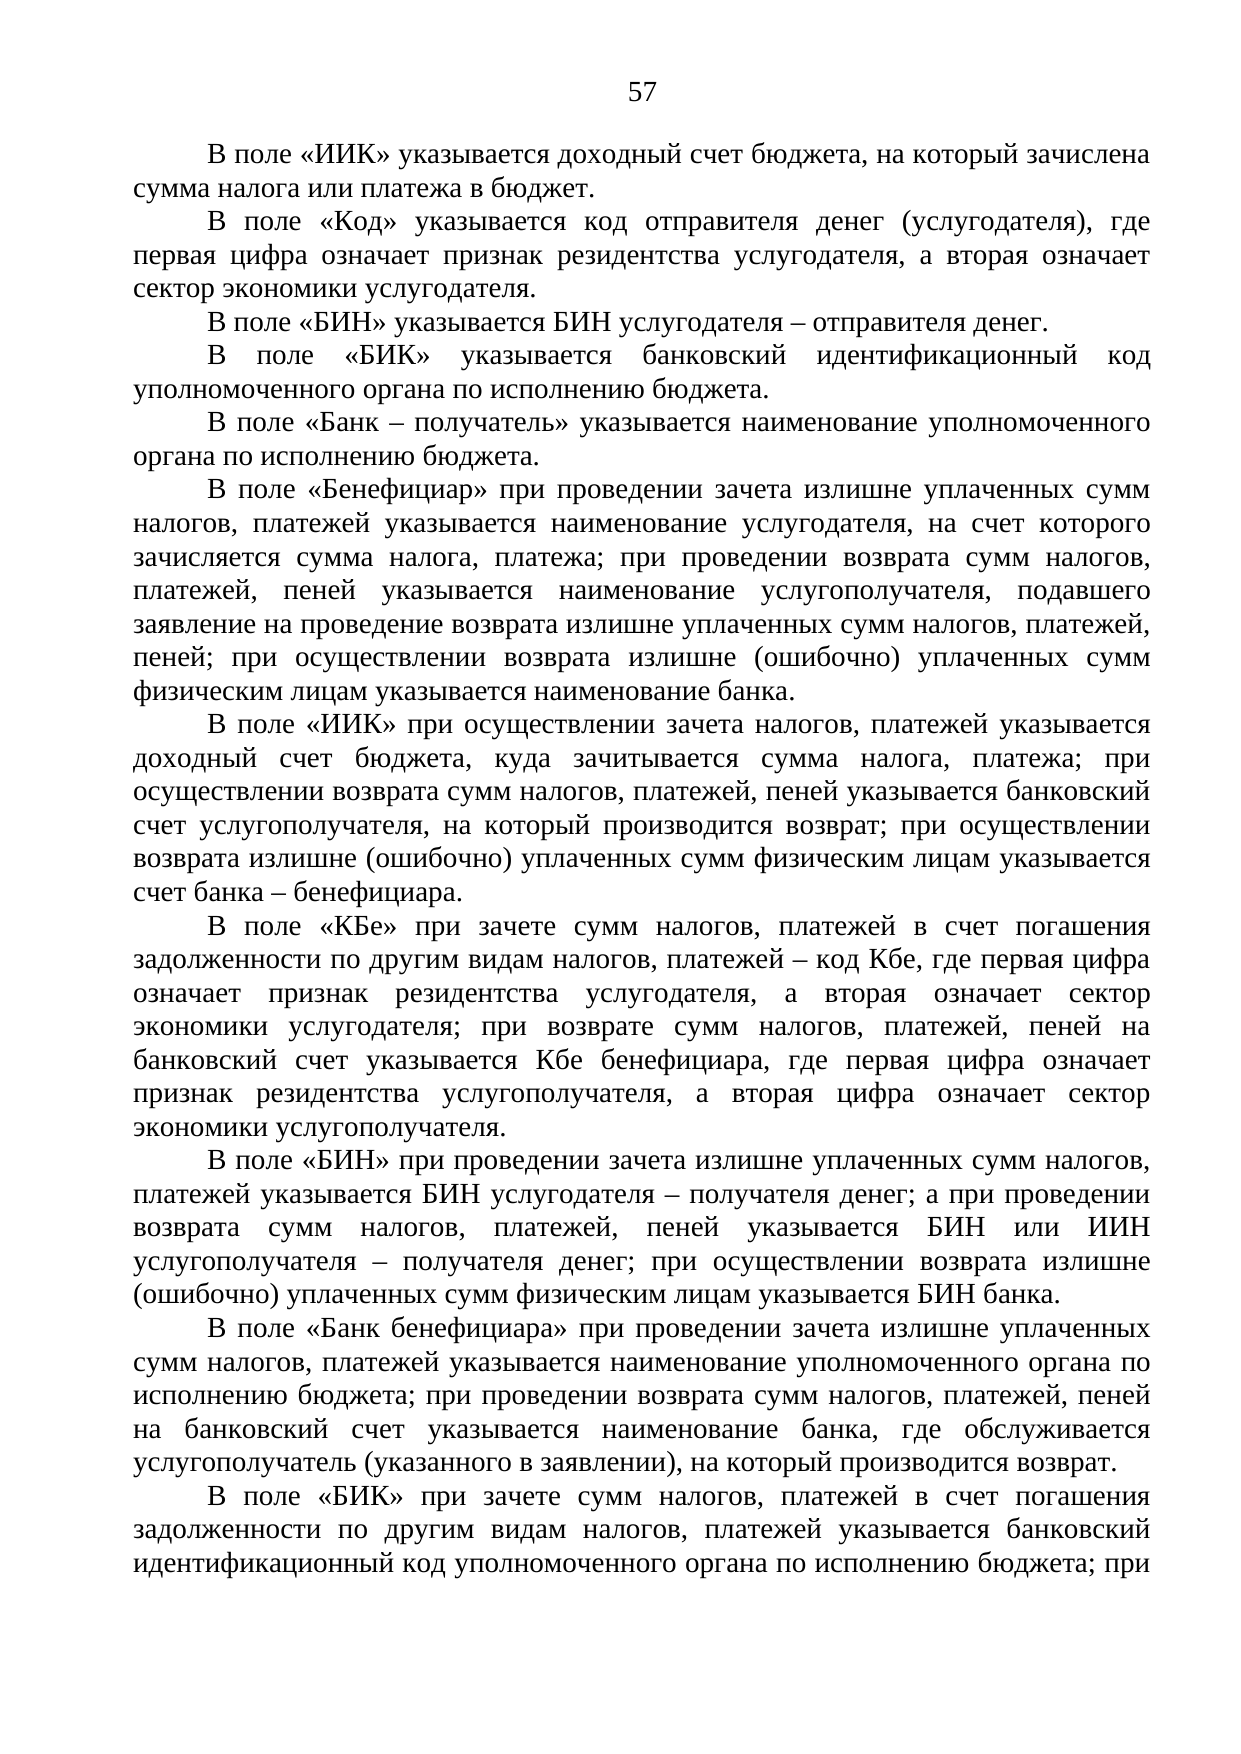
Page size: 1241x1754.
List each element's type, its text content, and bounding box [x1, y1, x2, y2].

text В поле «Код» указывается код отправителя денег (услугодателя), где первая цифра означает признак резидентства услугодателя, а вторая означает сектор экономики услугодателя. [133, 203, 1152, 304]
text В поле «ИИК» при осуществлении зачета налогов, платежей указывается доходный счет бюджета, куда зачитывается сумма налога, платежа; при осуществлении возврата сумм налогов, платежей, пеней указывается банковский счет услугополучателя, на который производится возврат; при осуществлении возврата излишне (ошибочно) уплаченных сумм физическим лицам указывается счет банка – бенефициара. [133, 706, 1152, 908]
text В поле «Банк бенефициара» при проведении зачета излишне уплаченных сумм налогов, платежей указывается наименование уполномоченного органа по исполнению бюджета; при проведении возврата сумм налогов, платежей, пеней на банковский счет указывается наименование банка, где обслуживается услугополучатель (указанного в заявлении), на который производится возврат. [133, 1310, 1152, 1478]
text В поле «ИИК» указывается доходный счет бюджета, на который зачислена сумма налога или платежа в бюджет. [133, 136, 1152, 203]
text В поле «БИК» указывается банковский идентификационный код уполномоченного органа по исполнению бюджета. [133, 337, 1152, 404]
text В поле «Банк – получатель» указывается наименование уполномоченного органа по исполнению бюджета. [133, 404, 1152, 472]
text В поле «БИН» при проведении зачета излишне уплаченных сумм налогов, платежей указывается БИН услугодателя – получателя денег; а при проведении возврата сумм налогов, платежей, пеней указывается БИН или ИИН услугополучателя – получателя денег; при осуществлении возврата излишне (ошибочно) уплаченных сумм физическим лицам указывается БИН банка. [133, 1142, 1152, 1310]
text В поле «Бенефициар» при проведении зачета излишне уплаченных сумм налогов, платежей указывается наименование услугодателя, на счет которого зачисляется сумма налога, платежа; при проведении возврата сумм налогов, платежей, пеней указывается наименование услугополучателя, подавшего заявление на проведение возврата излишне уплаченных сумм налогов, платежей, пеней; при осуществлении возврата излишне (ошибочно) уплаченных сумм физическим лицам указывается наименование банка. [133, 472, 1152, 706]
text В поле «КБе» при зачете сумм налогов, платежей в счет погашения задолженности по другим видам налогов, платежей – код Кбе, где первая цифра означает признак резидентства услугодателя, а вторая означает сектор экономики услугодателя; при возврате сумм налогов, платежей, пеней на банковский счет указывается Кбе бенефициара, где первая цифра означает признак резидентства услугополучателя, а вторая цифра означает сектор экономики услугополучателя. [133, 908, 1152, 1142]
text В поле «БИН» указывается БИН услугодателя – отправителя денег. [133, 304, 1152, 337]
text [133, 1478, 1152, 1578]
